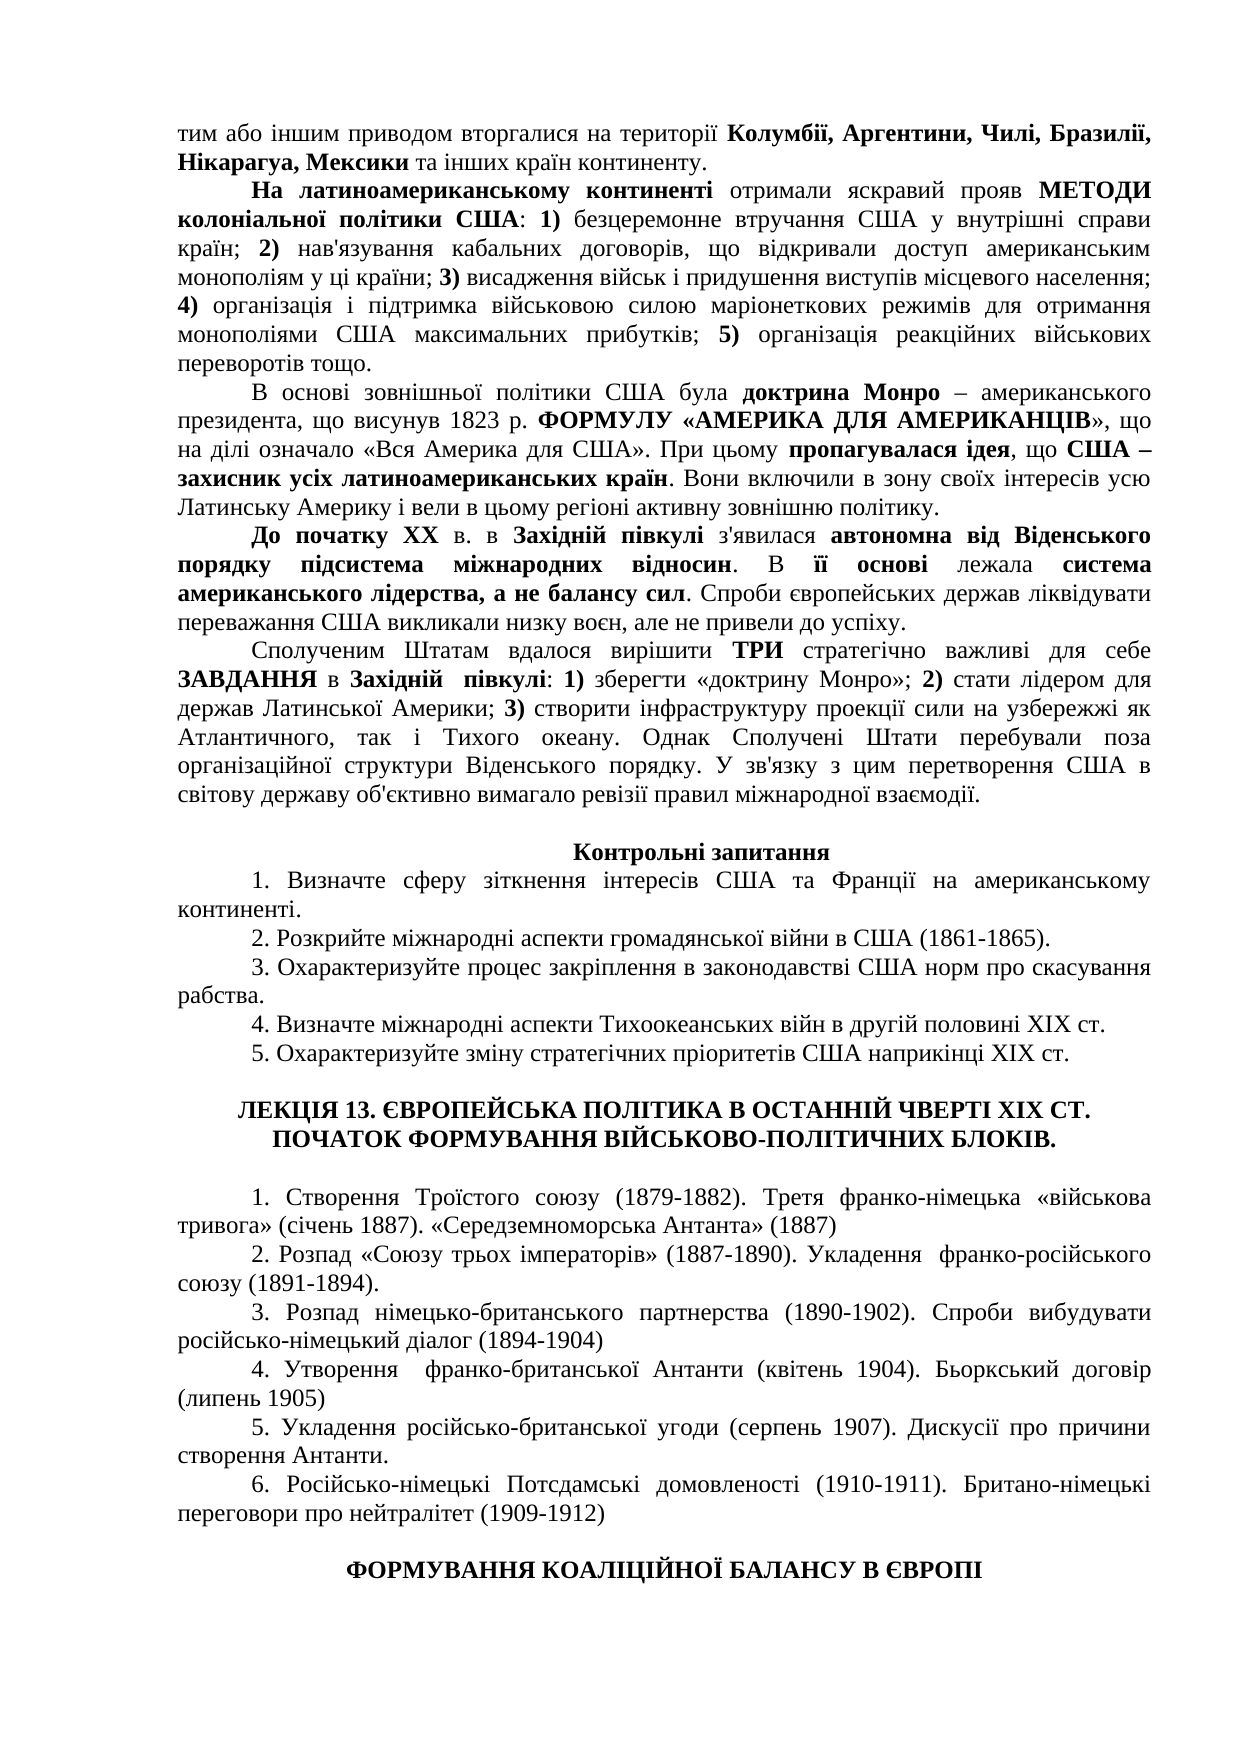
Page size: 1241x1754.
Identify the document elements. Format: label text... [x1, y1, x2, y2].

text 1. Створення Троїстого союзу (1879-1882). Третя франко-німецька «військова тривога» (січень 1887). «Середземноморська Антанта» (1887) [177, 1182, 1152, 1239]
text 5. Укладення російсько-британської угоди (серпень 1907). Дискусії про причини створення Антанти. [177, 1412, 1152, 1469]
subtitle ЛЕКЦІЯ 13. ЄВРОПЕЙСЬКА ПОЛІТИКА В ОСТАННІЙ ЧВЕРТІ ХІХ СТ. ПОЧАТОК ФОРМУВАННЯ ВІЙСЬКОВО-ПОЛІТИЧНИХ БЛОКІВ. [177, 1096, 1152, 1153]
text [177, 118, 1152, 176]
text На латиноамериканському континенті отримали яскравий прояв МЕТОДИ колоніальної політики США: 1) безцеремонне втручання США у внутрішні справи країн; 2) нав'язування кабальних договорів, що відкривали доступ американським монополіям у ці країни; 3) висадження військ і придушення виступів місцевого населення; 4) організація і підтримка військовою силою маріонеткових режимів для отримання монополіями США максимальних прибутків; 5) організація реакційних військових переворотів тощо. [177, 176, 1152, 377]
text 4. Утворення франко-британської Антанти (квітень 1904). Бьоркський договір (липень 1905) [177, 1354, 1152, 1412]
text Сполученим Штатам вдалося вирішити ТРИ стратегічно важливі для себе ЗАВДАННЯ в Західній півкулі: 1) зберегти «доктрину Монро»; 2) стати лідером для держав Латинської Америки; 3) створити інфраструктуру проекції сили на узбережжі як Атлантичного, так і Тихого океану. Однак Сполучені Штати перебували поза організаційної структури Віденського порядку. У зв'язку з цим перетворення США в світову державу об'єктивно вимагало ревізії правил міжнародної взаємодії. [177, 636, 1152, 808]
text До початку ХХ в. в Західній півкулі з'явилася автономна від Віденського порядку підсистема міжнародних відносин. В її основі лежала система американського лідерства, а не балансу сил. Спроби європейських держав ліквідувати переважання США викликали низку воєн, але не привели до успіху. [177, 521, 1152, 636]
text 2. Розпад «Союзу трьох імператорів» (1887-1890). Укладення франко-російського союзу (1891-1894). [177, 1239, 1152, 1297]
text В основі зовнішньої політики США була доктрина Монро – американського президента, що висунув 1823 р. ФОРМУЛУ «АМЕРИКА ДЛЯ АМЕРИКАНЦІВ», що на ділі означало «Вся Америка для США». При цьому пропагувалася ідея, що США – захисник усіх латиноамериканських країн. Вони включили в зону своїх інтересів усю Латинську Америку і вели в цьому регіоні активну зовнішню політику. [177, 377, 1152, 521]
text 1. Визначте сферу зіткнення інтересів США та Франції на американському континенті. [177, 866, 1152, 923]
text 2. Розкрийте міжнародні аспекти громадянської війни в США (1861-1865). [177, 923, 1152, 952]
text 4. Визначте міжнародні аспекти Тихоокеанських війн в другій половині ХІХ ст. [177, 1009, 1152, 1038]
text 6. Російсько-німецькі Потсдамські домовленості (1910-1911). Британо-німецькі переговори про нейтралітет (1909-1912) [177, 1469, 1152, 1527]
text ФОРМУВАННЯ КОАЛІЦІЙНОЇ БАЛАНСУ В ЄВРОПІ [177, 1556, 1152, 1584]
text 5. Охарактеризуйте зміну стратегічних пріоритетів США наприкінці XIX ст. [177, 1038, 1152, 1067]
text Контрольні запитання [177, 837, 1152, 866]
text 3. Розпад німецько-британського партнерства (1890-1902). Спроби вибудувати російсько-німецький діалог (1894-1904) [177, 1297, 1152, 1354]
text 3. Охарактеризуйте процес закріплення в законодавстві США норм про скасування рабства. [177, 952, 1152, 1009]
